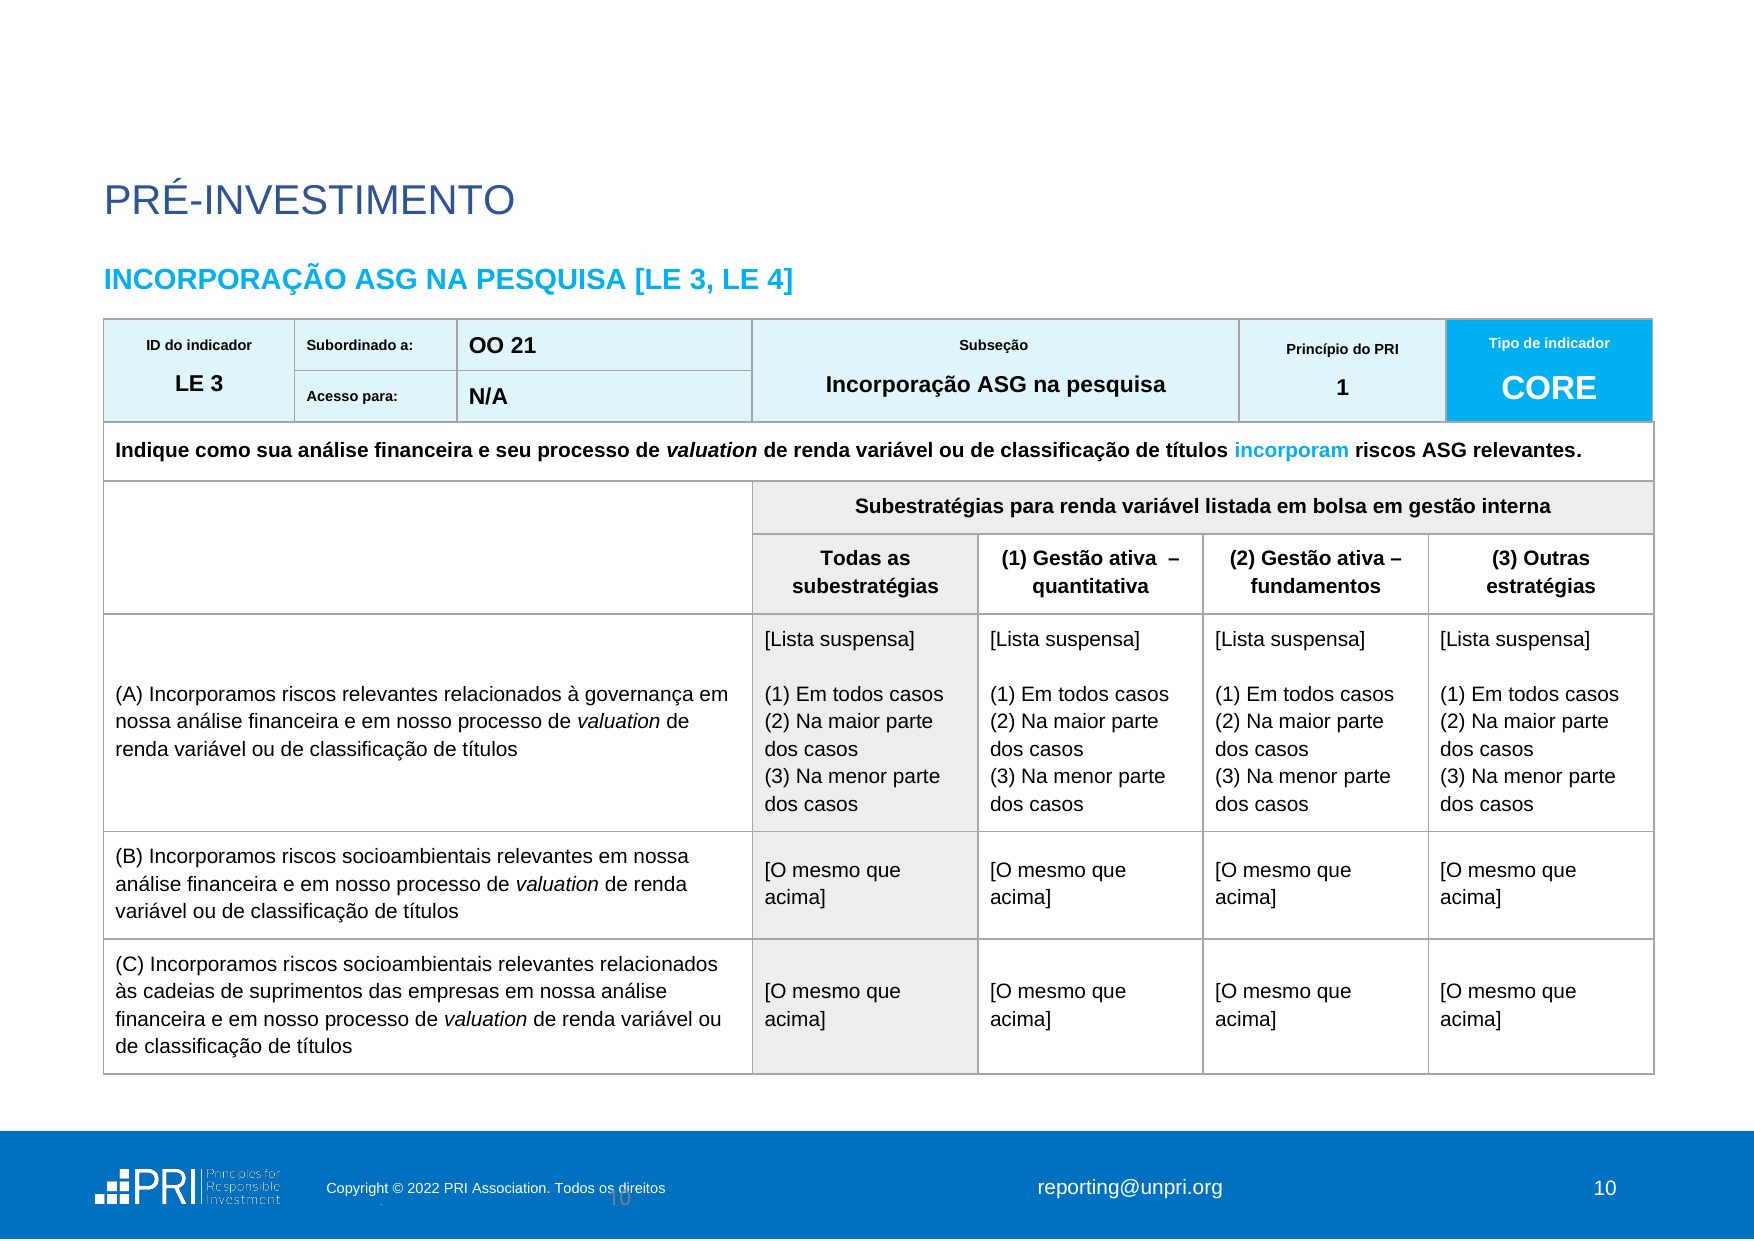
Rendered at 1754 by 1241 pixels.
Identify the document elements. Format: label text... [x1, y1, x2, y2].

table_cell (A) Incorporamos riscos relevantes relacionados à governança em nossa análise financeira e em nosso processo de valuation de renda variável ou de classificação de títulos [104, 615, 752, 831]
subtitle Pré-investimento [103, 175, 1650, 223]
table_cell Acesso para: [295, 371, 456, 421]
table_cell [Lista suspensa] (1) Em todos casos (2) Na maior parte dos casos (3) Na menor parte dos casos [753, 615, 977, 831]
table_cell [O mesmo que acima] [979, 832, 1202, 938]
table_header ID do indicador LE 3 [104, 320, 294, 421]
table_header Tipo de indicador CORE [1447, 320, 1652, 421]
table_cell Subestratégias para renda variável listada em bolsa em gestão interna [753, 482, 1653, 533]
subtitle Incorporação ASG na pesquisa [LE 3, LE 4] [103, 262, 1650, 296]
table_cell Indique como sua análise financeira e seu processo de valuation de renda variável ou de classificação de títulos incorporam riscos ASG relevantes. [104, 423, 1653, 480]
table_cell [O mesmo que acima] [753, 940, 977, 1073]
table_header OO 21 [458, 320, 751, 370]
picture [92, 1166, 282, 1207]
table_cell (2) Gestão ativa – fundamentos [1204, 535, 1428, 613]
table_cell [O mesmo que acima] [753, 832, 977, 938]
table_cell [O mesmo que acima] [1204, 832, 1428, 938]
table_cell (B) Incorporamos riscos socioambientais relevantes em nossa análise financeira e em nosso processo de valuation de renda variável ou de classificação de títulos [104, 832, 752, 938]
table_header Princípio do PRI 1 [1240, 320, 1445, 421]
table_cell (3) Outras estratégias [1429, 535, 1653, 613]
table_cell [O mesmo que acima] [1429, 832, 1653, 938]
table_header Subseção Incorporação ASG na pesquisa [753, 320, 1238, 421]
table_cell [Lista suspensa] (1) Em todos casos (2) Na maior parte dos casos (3) Na menor parte dos casos [1429, 615, 1653, 831]
table_cell Todas as subestratégias [753, 535, 977, 613]
table_cell [O mesmo que acima] [1204, 940, 1428, 1073]
table_header Subordinado a: [295, 320, 456, 370]
table_cell [Lista suspensa] (1) Em todos casos (2) Na maior parte dos casos (3) Na menor parte dos casos [1204, 615, 1428, 831]
table_cell [O mesmo que acima] [1429, 940, 1653, 1073]
table_cell [O mesmo que acima] [979, 940, 1202, 1073]
table_cell (C) Incorporamos riscos socioambientais relevantes relacionados às cadeias de suprimentos das empresas em nossa análise financeira e em nosso processo de valuation de renda variável ou de classificação de títulos [104, 940, 752, 1073]
table_cell N/A [458, 371, 751, 421]
table_cell (1) Gestão ativa – quantitativa [979, 535, 1202, 613]
table_cell [Lista suspensa] (1) Em todos casos (2) Na maior parte dos casos (3) Na menor parte dos casos [979, 615, 1202, 831]
table_cell [104, 482, 752, 613]
